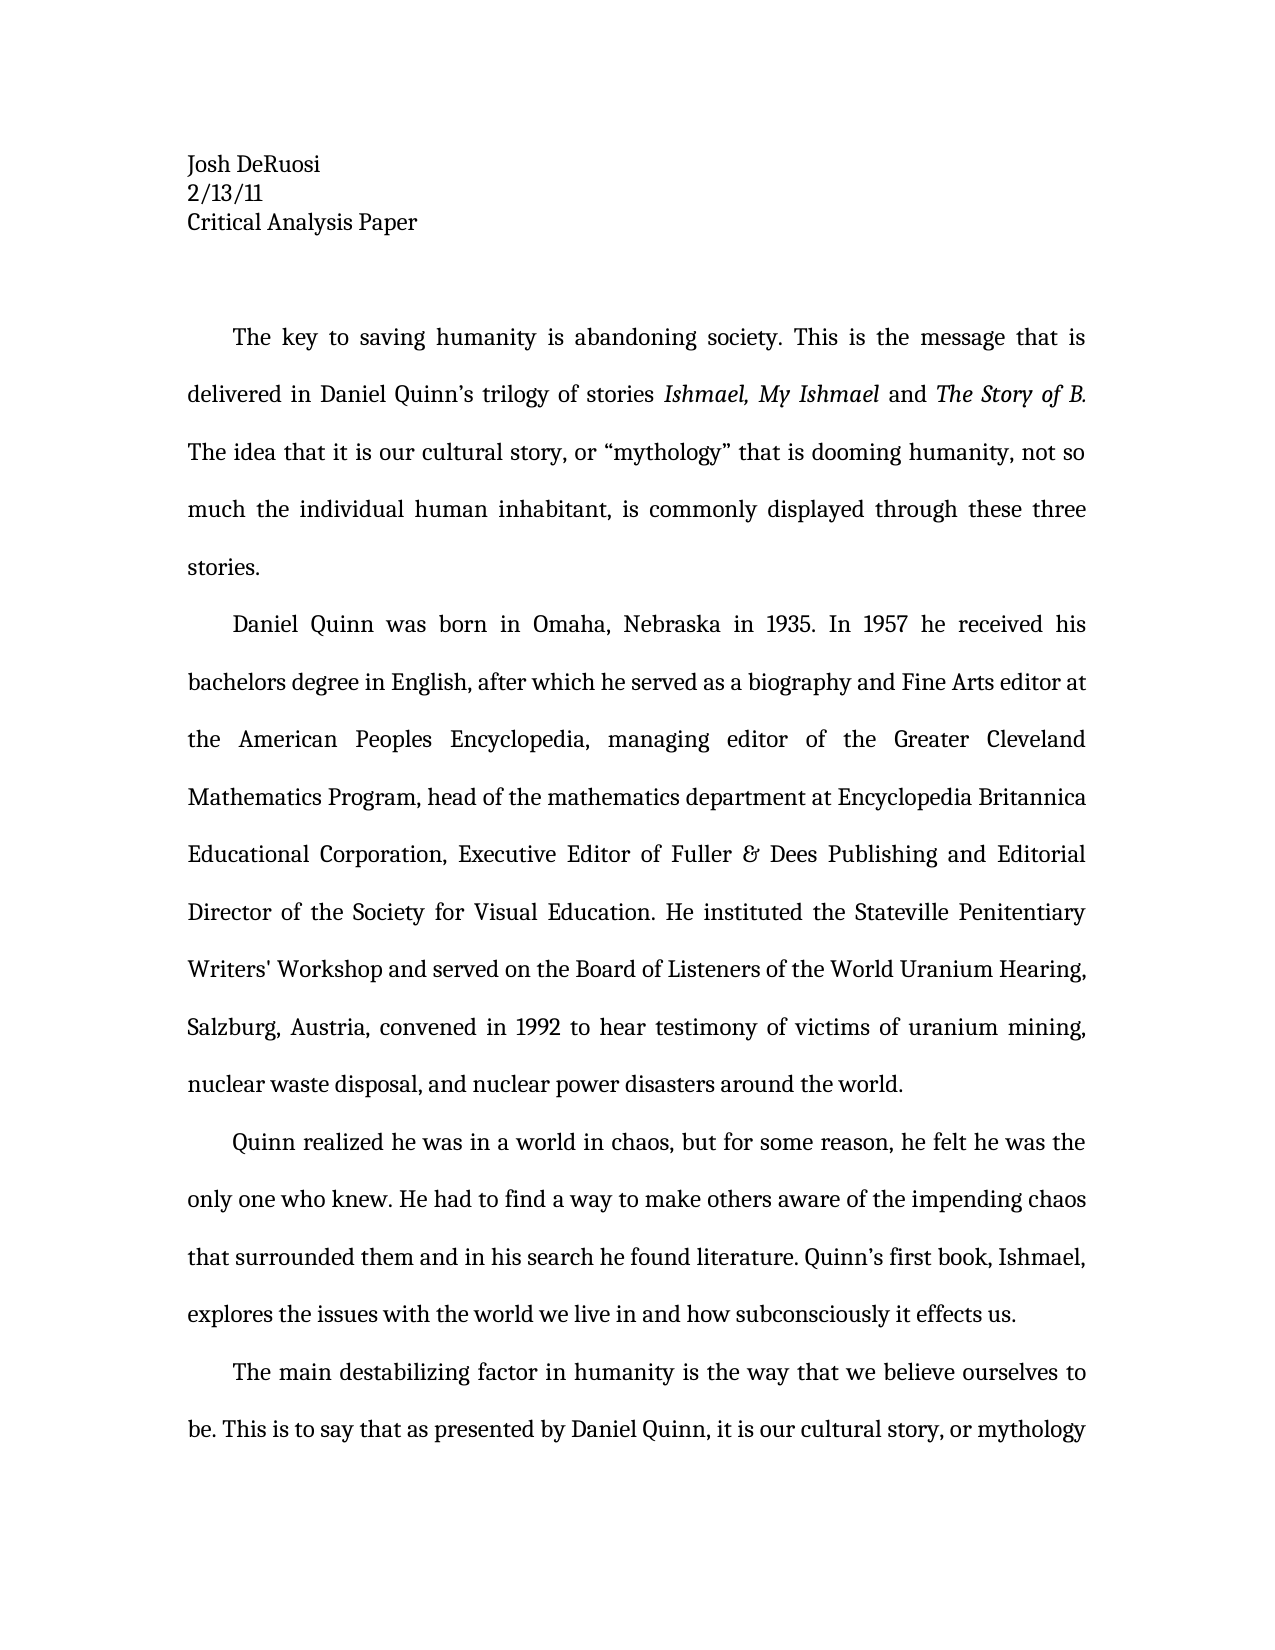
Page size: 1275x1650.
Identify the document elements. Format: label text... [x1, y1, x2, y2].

text 2/13/11 [187, 179, 1087, 207]
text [187, 1357, 1087, 1444]
text The key to saving humanity is abandoning society. This is the message that is delivered in Daniel Quinn’s trilogy of stories Ishmael, My Ishmael and The Story of B. The idea that it is our cultural story, or “mythology” that is dooming humanity, not so much the individual human inhabitant, is commonly displayed through these three stories. [187, 322, 1087, 581]
text Daniel Quinn was born in Omaha, Nebraska in 1935. In 1957 he received his bachelors degree in English, after which he served as a biography and Fine Arts editor at the American Peoples Encyclopedia, managing editor of the Greater Cleveland Mathematics Program, head of the mathematics department at Encyclopedia Britannica Educational Corporation, Executive Editor of Fuller & Dees Publishing and Editorial Director of the Society for Visual Education. He instituted the Stateville Penitentiary Writers' Workshop and served on the Board of Listeners of the World Uranium Hearing, Salzburg, Austria, convened in 1992 to hear testimony of victims of uranium mining, nuclear waste disposal, and nuclear power disasters around the world. [187, 610, 1087, 1099]
text Josh DeRuosi [187, 150, 1087, 179]
text Critical Analysis Paper [187, 207, 1087, 236]
text Quinn realized he was in a world in chaos, but for some reason, he felt he was the only one who knew. He had to find a way to make others aware of the impending chaos that surrounded them and in his search he found literature. Quinn’s first book, Ishmael, explores the issues with the world we live in and how subconsciously it effects us. [187, 1127, 1087, 1329]
